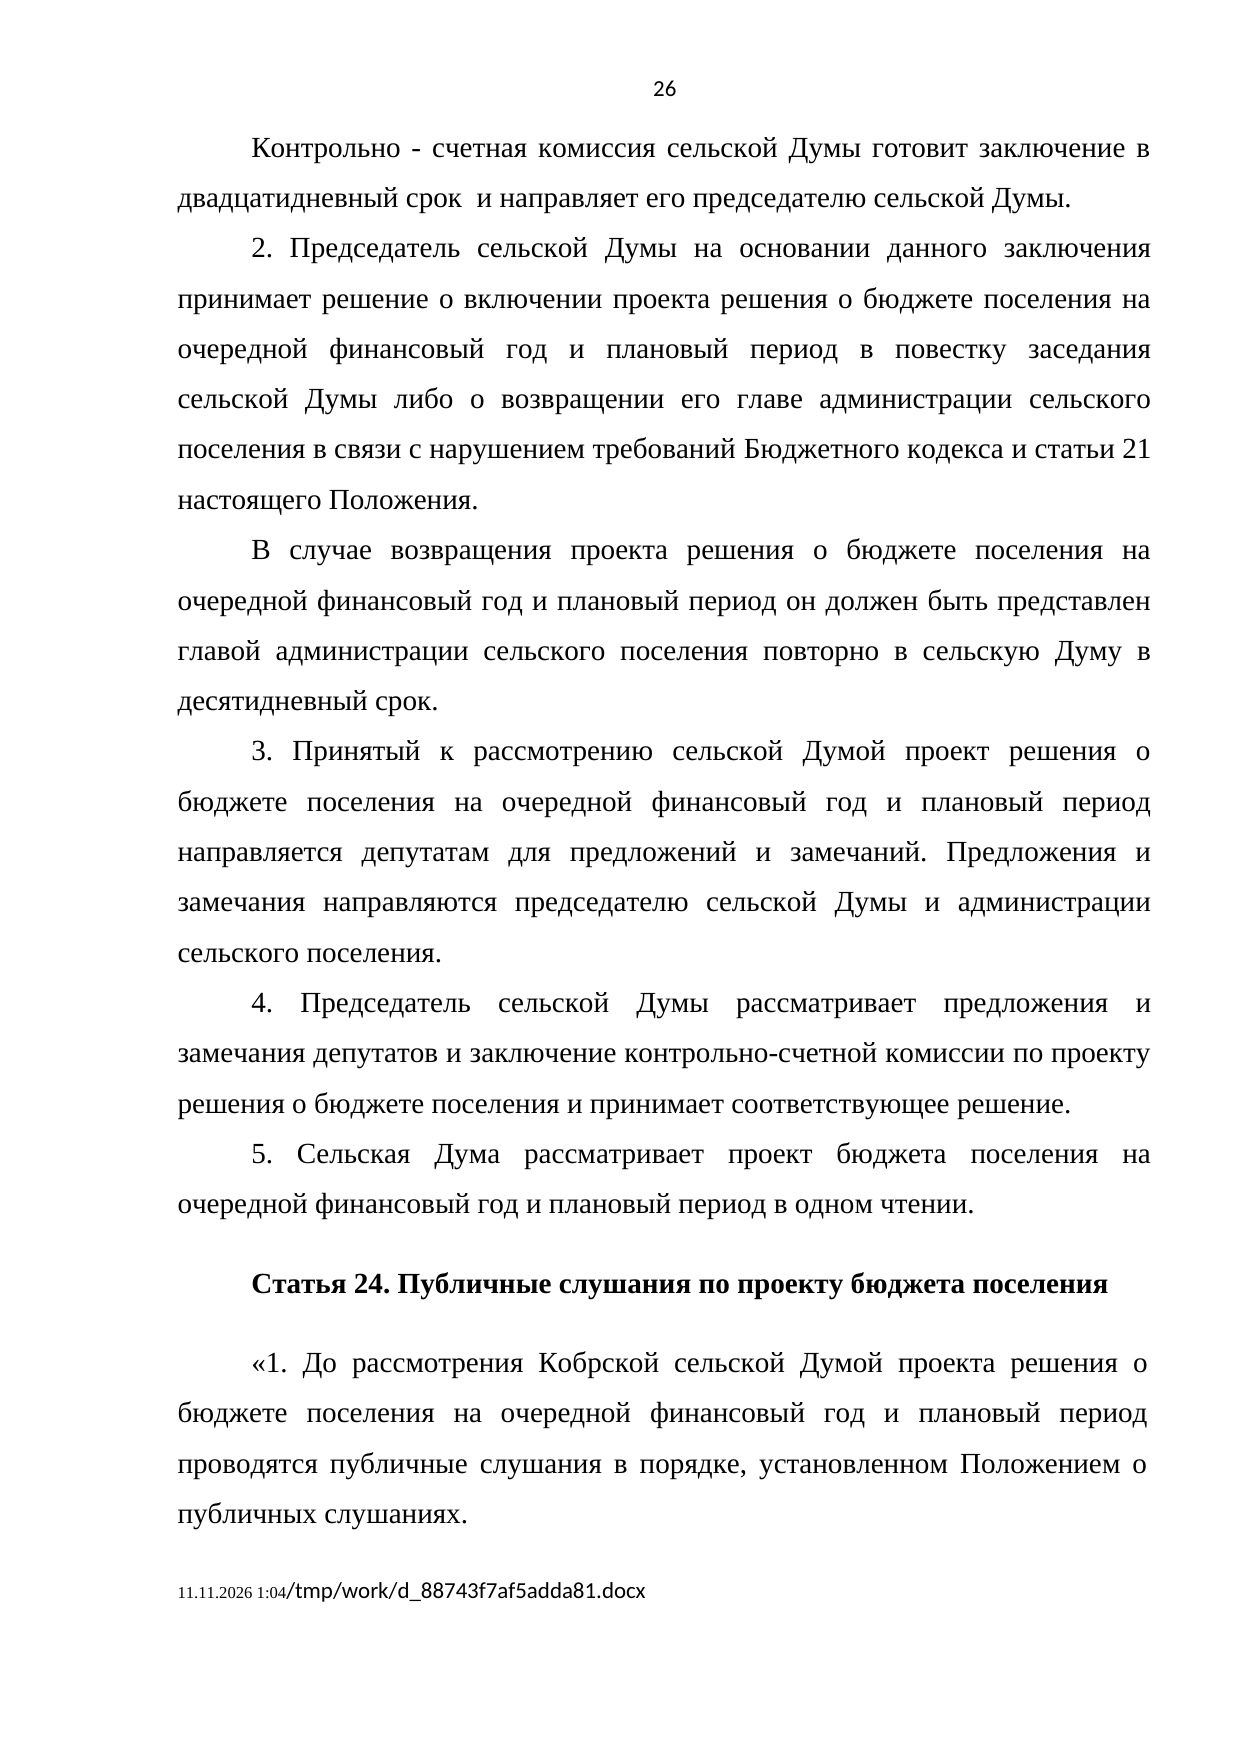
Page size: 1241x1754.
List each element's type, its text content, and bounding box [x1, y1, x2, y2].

text «1. До рассмотрения Кобрской сельской Думой проекта решения о бюджете поселения на очередной финансовый год и плановый период проводятся публичные слушания в порядке, установленном Положением о публичных слушаниях. [177, 1345, 1148, 1530]
text 2. Председатель сельской Думы на основании данного заключения принимает решение о включении проекта решения о бюджете поселения на очередной финансовый год и плановый период в повестку заседания сельской Думы либо о возвращении его главе администрации сельского поселения в связи с нарушением требований Бюджетного кодекса и статьи 21 настоящего Положения. [177, 230, 1152, 516]
text 5. Сельская Дума рассматривает проект бюджета поселения на очередной финансовый год и плановый период в одном чтении. [177, 1136, 1152, 1220]
text В случае возвращения проекта решения о бюджете поселения на очередной финансовый год и плановый период он должен быть представлен главой администрации сельского поселения повторно в сельскую Думу в десятидневный срок. [177, 532, 1152, 717]
text Статья 24. Публичные слушания по проекту бюджета поселения [177, 1266, 1152, 1299]
text 3. Принятый к рассмотрению сельской Думой проект решения о бюджете поселения на очередной финансовый год и плановый период направляется депутатам для предложений и замечаний. Предложения и замечания направляются председателю сельской Думы и администрации сельского поселения. [177, 733, 1152, 968]
text 4. Председатель сельской Думы рассматривает предложения и замечания депутатов и заключение контрольно-счетной комиссии по проекту решения о бюджете поселения и принимает соответствующее решение. [177, 985, 1152, 1119]
text Контрольно - счетная комиссия сельской Думы готовит заключение в двадцатидневный срок и направляет его председателю сельской Думы. [177, 130, 1152, 214]
